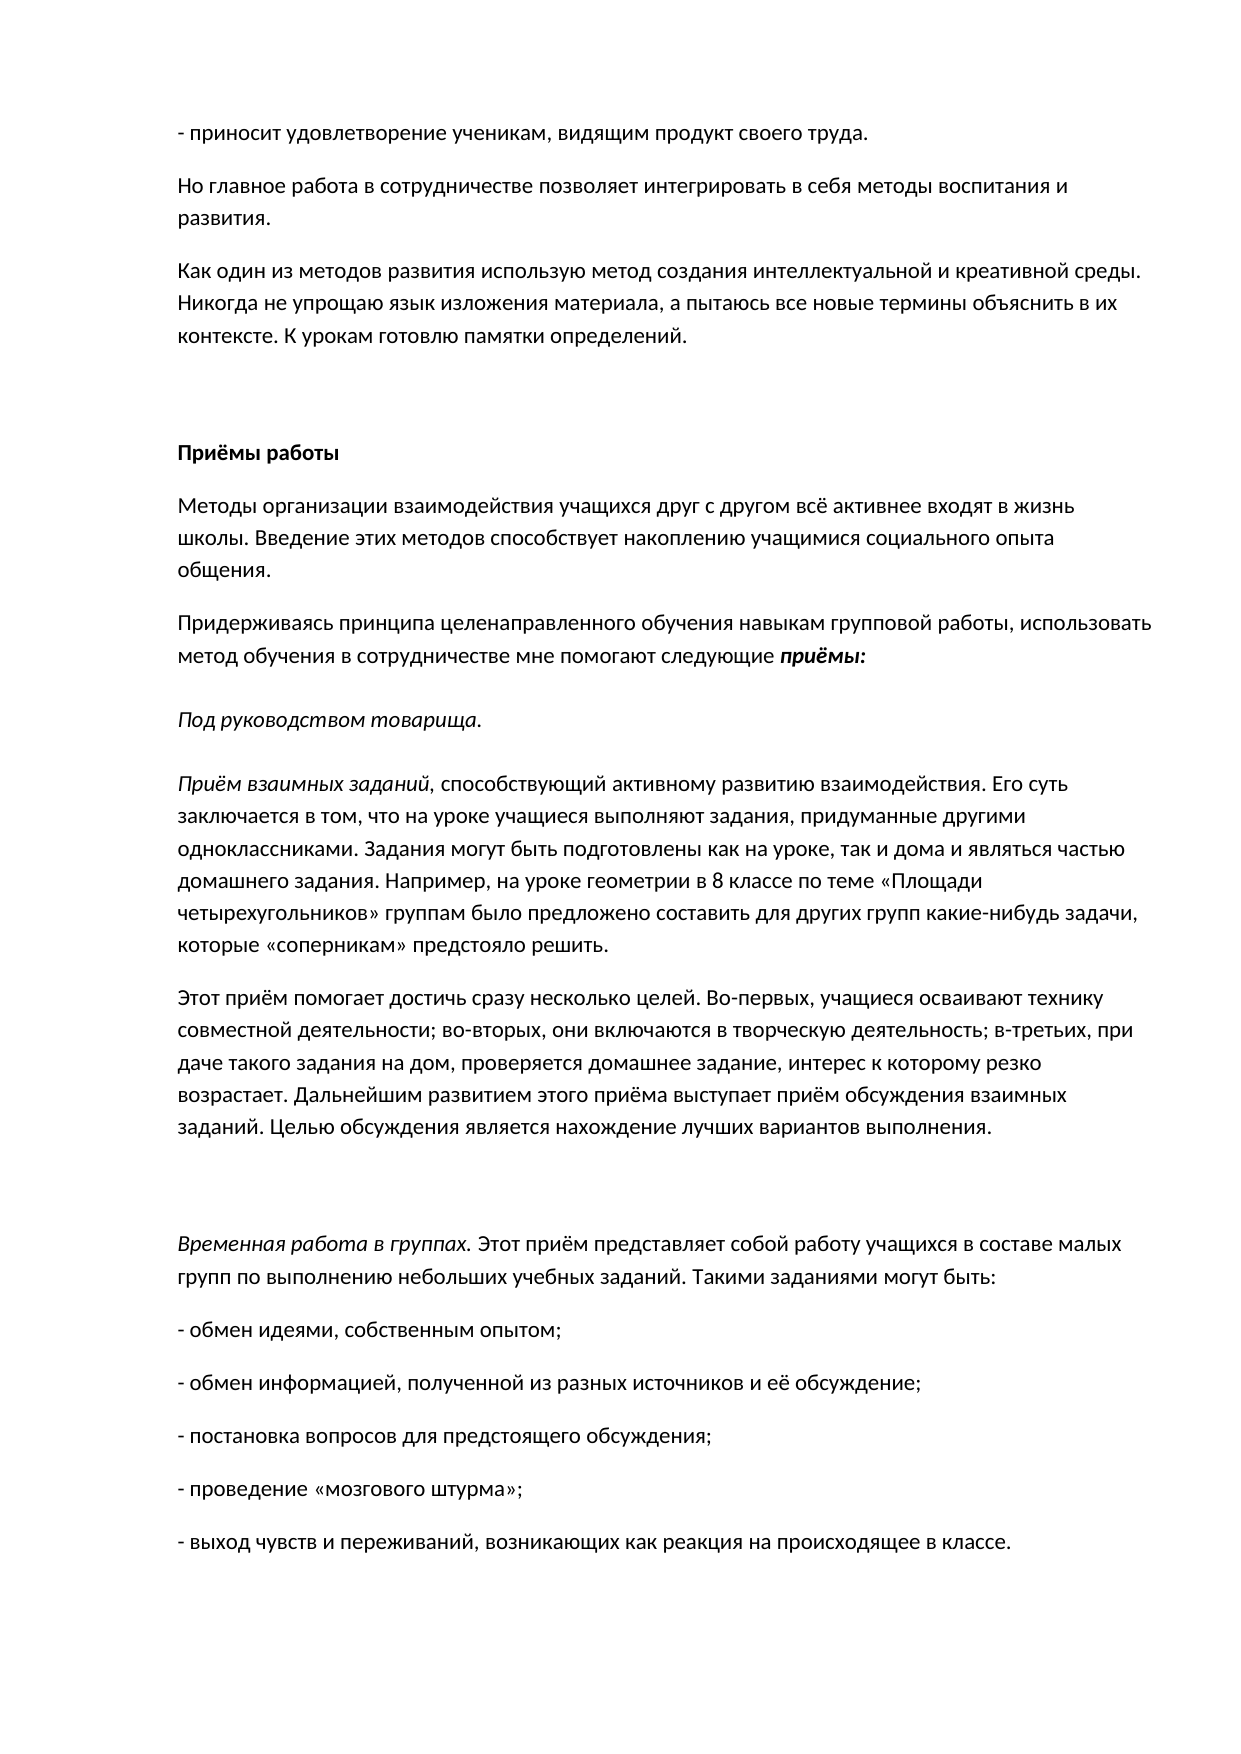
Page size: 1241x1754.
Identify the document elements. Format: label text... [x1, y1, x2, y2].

text - проведение «мозгового штурма»; [177, 1474, 1152, 1502]
text - постановка вопросов для предстоящего обсуждения; [177, 1421, 1152, 1449]
text Этот приём помогает достичь сразу несколько целей. Во-первых, учащиеся осваивают технику совместной деятельности; во-вторых, они включаются в творческую деятельность; в-третьих, при даче такого задания на дом, проверяется домашнее задание, интерес к которому резко возрастает. Дальнейшим развитием этого приёма выступает приём обсуждения взаимных заданий. Целью обсуждения является нахождение лучших вариантов выполнения. [177, 983, 1152, 1140]
text - выход чувств и переживаний, возникающих как реакция на происходящее в классе. [177, 1527, 1152, 1555]
text Приёмы работы [177, 374, 1152, 466]
text Временная работа в группах. Этот приём представляет собой работу учащихся в составе малых групп по выполнению небольших учебных заданий. Такими заданиями могут быть: [177, 1165, 1152, 1290]
text Методы организации взаимодействия учащихся друг с другом всё активнее входят в жизнь школы. Введение этих методов способствует накоплению учащимися социального опыта общения. [177, 491, 1152, 583]
text Придерживаясь принципа целенаправленного обучения навыкам групповой работы, использовать метод обучения в сотрудничестве мне помогают следующие приёмы: Под руководством товарища. Приём взаимных заданий, способствующий активному развитию взаимодействия. Его суть заключается в том, что на уроке учащиеся выполняют задания, придуманные другими одноклассниками. Задания могут быть подготовлены как на уроке, так и дома и являться частью домашнего задания. Например, на уроке геометрии в 8 классе по теме «Площади четырехугольников» группам было предложено составить для других групп какие-нибудь задачи, которые «соперникам» предстояло решить. [177, 608, 1152, 958]
text Но главное работа в сотрудничестве позволяет интегрировать в себя методы воспитания и развития. [177, 171, 1152, 231]
text - обмен идеями, собственным опытом; [177, 1315, 1152, 1343]
text Как один из методов развития использую метод создания интеллектуальной и креативной среды. Никогда не упрощаю язык изложения материала, а пытаюсь все новые термины объяснить в их контексте. К урокам готовлю памятки определений. [177, 256, 1152, 349]
text - приносит удовлетворение ученикам, видящим продукт своего труда. [177, 118, 1152, 146]
text - обмен информацией, полученной из разных источников и её обсуждение; [177, 1368, 1152, 1396]
